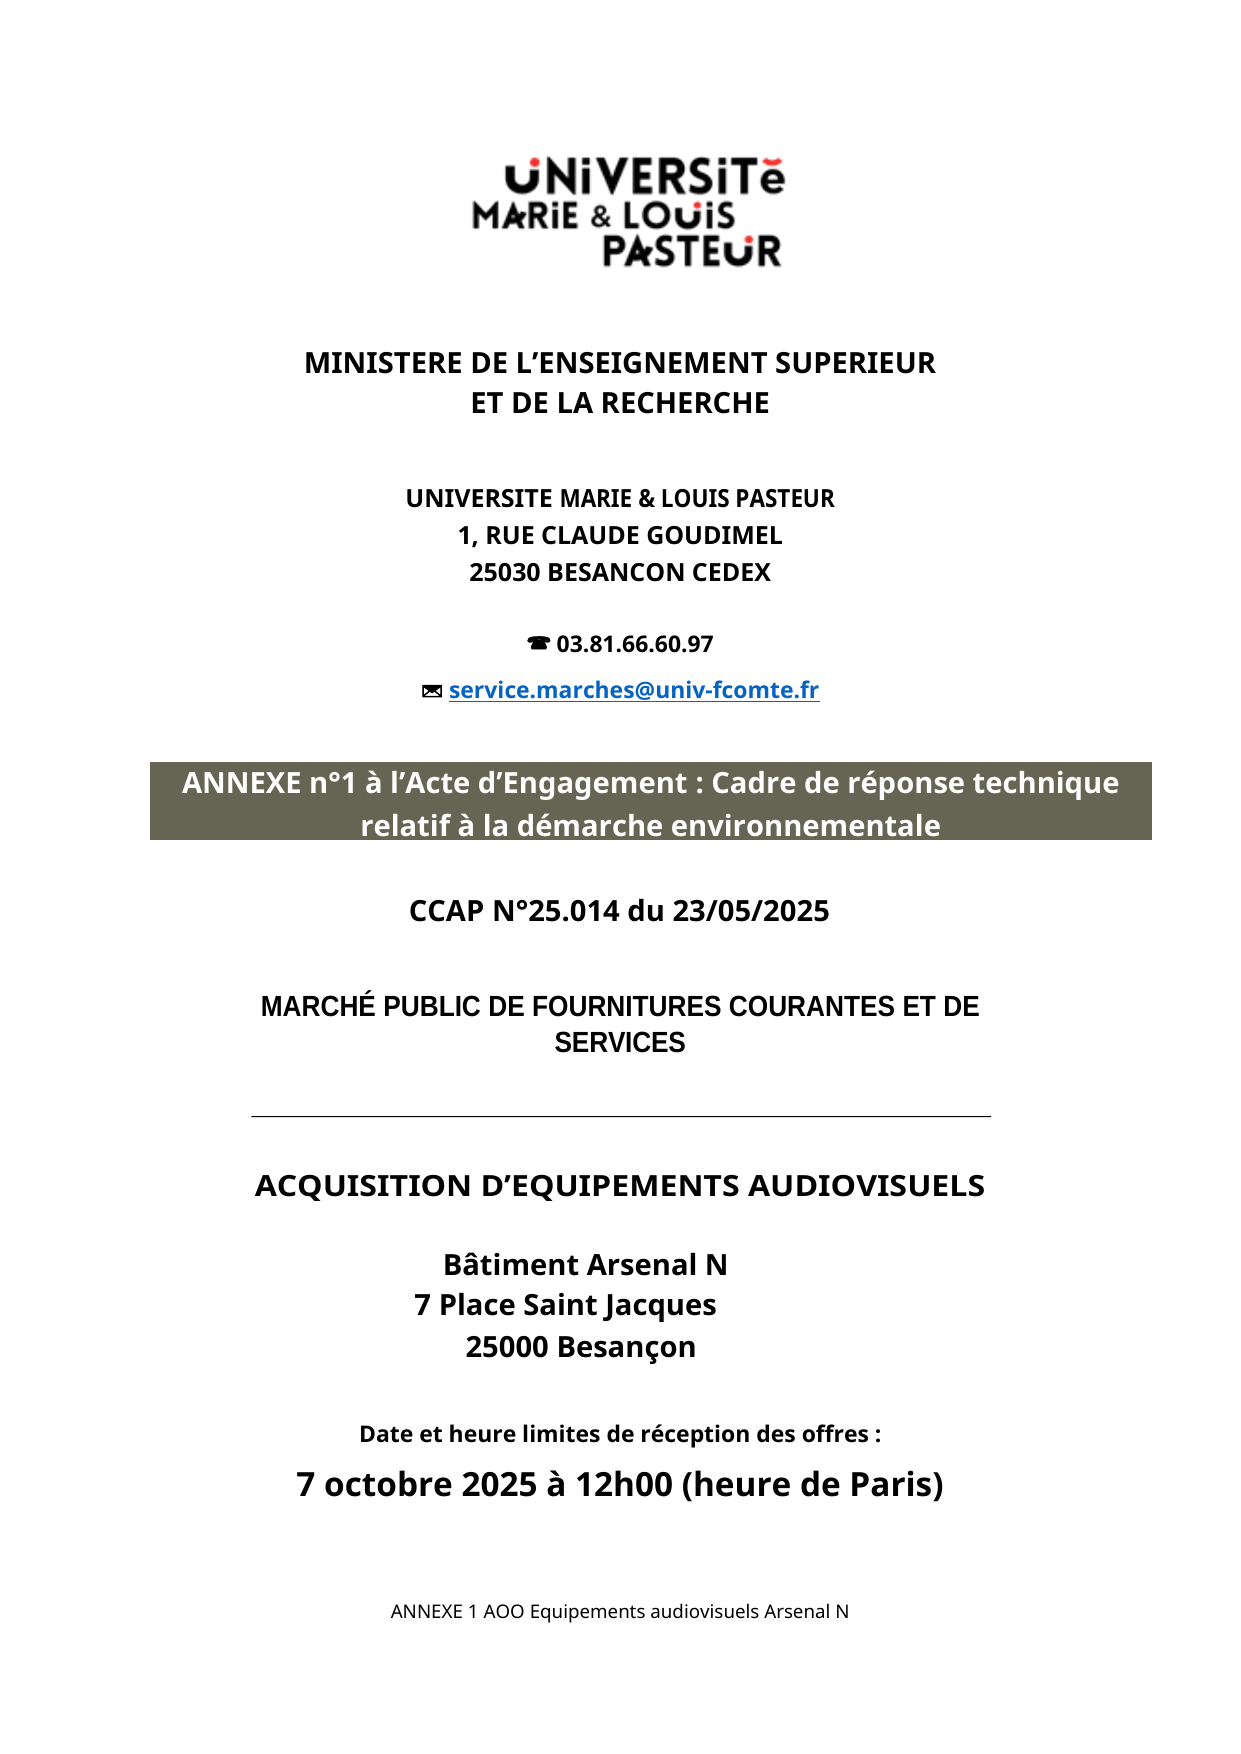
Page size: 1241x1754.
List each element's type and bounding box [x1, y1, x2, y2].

picture [467, 147, 793, 277]
